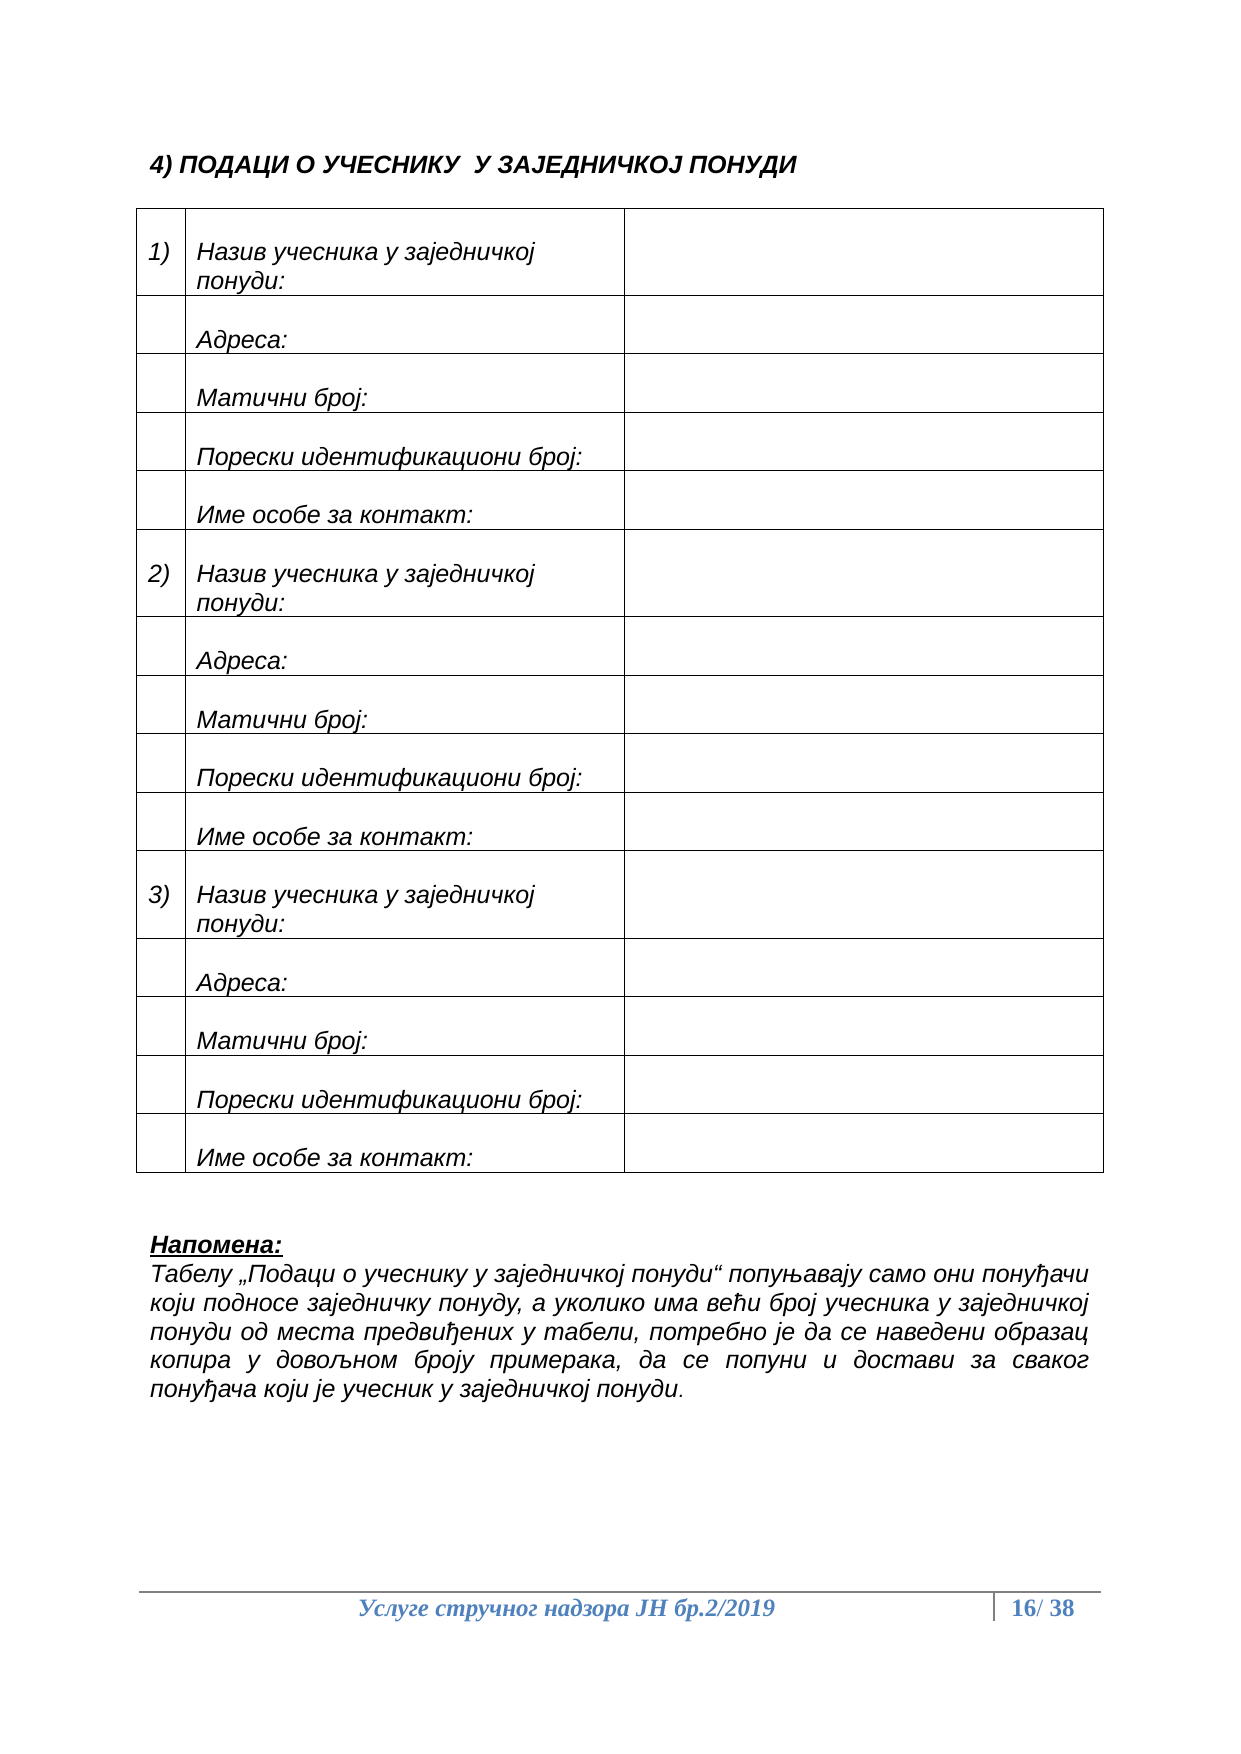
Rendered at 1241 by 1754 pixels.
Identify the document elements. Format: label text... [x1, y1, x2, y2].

table_cell [625, 471, 1103, 529]
table_cell [625, 851, 1103, 938]
table_cell [625, 296, 1103, 353]
table_cell [137, 354, 185, 412]
table_cell 3) [137, 851, 185, 938]
table_cell Матични број: [186, 354, 624, 412]
text Табелу „Подаци о учеснику у заједничкој понуди“ попуњавају само они понуђачи који подносе заједничку понуду, а уколико има већи број учесника у заједничкој понуди од места предвиђених у табели, потребно је да се наведени образац копира у довољном броју примерака, да се попуни и достави за сваког понуђача који је учесник у заједничкој понуди. [150, 1259, 1090, 1403]
table_cell [625, 617, 1103, 675]
table_header 1) [137, 209, 185, 295]
table_cell [137, 617, 185, 675]
table_cell Назив учесника у заједничкој понуди: [186, 851, 624, 938]
table_cell Име особе за контакт: [186, 471, 624, 529]
table_cell Матични број: [186, 676, 624, 733]
table_cell Адреса: [186, 939, 624, 996]
table_cell [625, 354, 1103, 412]
table_cell Име особе за контакт: [186, 1114, 624, 1172]
table_cell 2) [137, 530, 185, 616]
table_cell [625, 1114, 1103, 1172]
table_header Назив учесника у заједничкој понуди: [186, 209, 624, 295]
table_cell [625, 939, 1103, 996]
table_cell [137, 296, 185, 353]
table_cell [625, 676, 1103, 733]
table_cell Порески идентификациони број: [186, 734, 624, 792]
table_cell [137, 676, 185, 733]
table_cell [137, 793, 185, 850]
table_cell Порески идентификациони број: [186, 1056, 624, 1113]
table_cell [137, 939, 185, 996]
text Напомена: [150, 1230, 1090, 1259]
table_cell [625, 997, 1103, 1055]
table_cell [137, 1114, 185, 1172]
table_cell Порески идентификациони број: [186, 413, 624, 470]
table_cell [137, 1056, 185, 1113]
table_cell [137, 997, 185, 1055]
table_cell Име особе за контакт: [186, 793, 624, 850]
table_cell [137, 734, 185, 792]
table_cell [625, 734, 1103, 792]
table_cell Адреса: [186, 617, 624, 675]
table_header [625, 209, 1103, 295]
table_cell Назив учесника у заједничкој понуди: [186, 530, 624, 616]
table_cell [625, 530, 1103, 616]
table_cell [137, 413, 185, 470]
text 4) ПОДАЦИ О УЧЕСНИКУ У ЗАЈЕДНИЧКОЈ ПОНУДИ [150, 150, 1090, 179]
table_cell [625, 793, 1103, 850]
table_cell Матични број: [186, 997, 624, 1055]
table_cell [625, 413, 1103, 470]
table_cell Адреса: [186, 296, 624, 353]
table_cell [137, 471, 185, 529]
table_cell [625, 1056, 1103, 1113]
